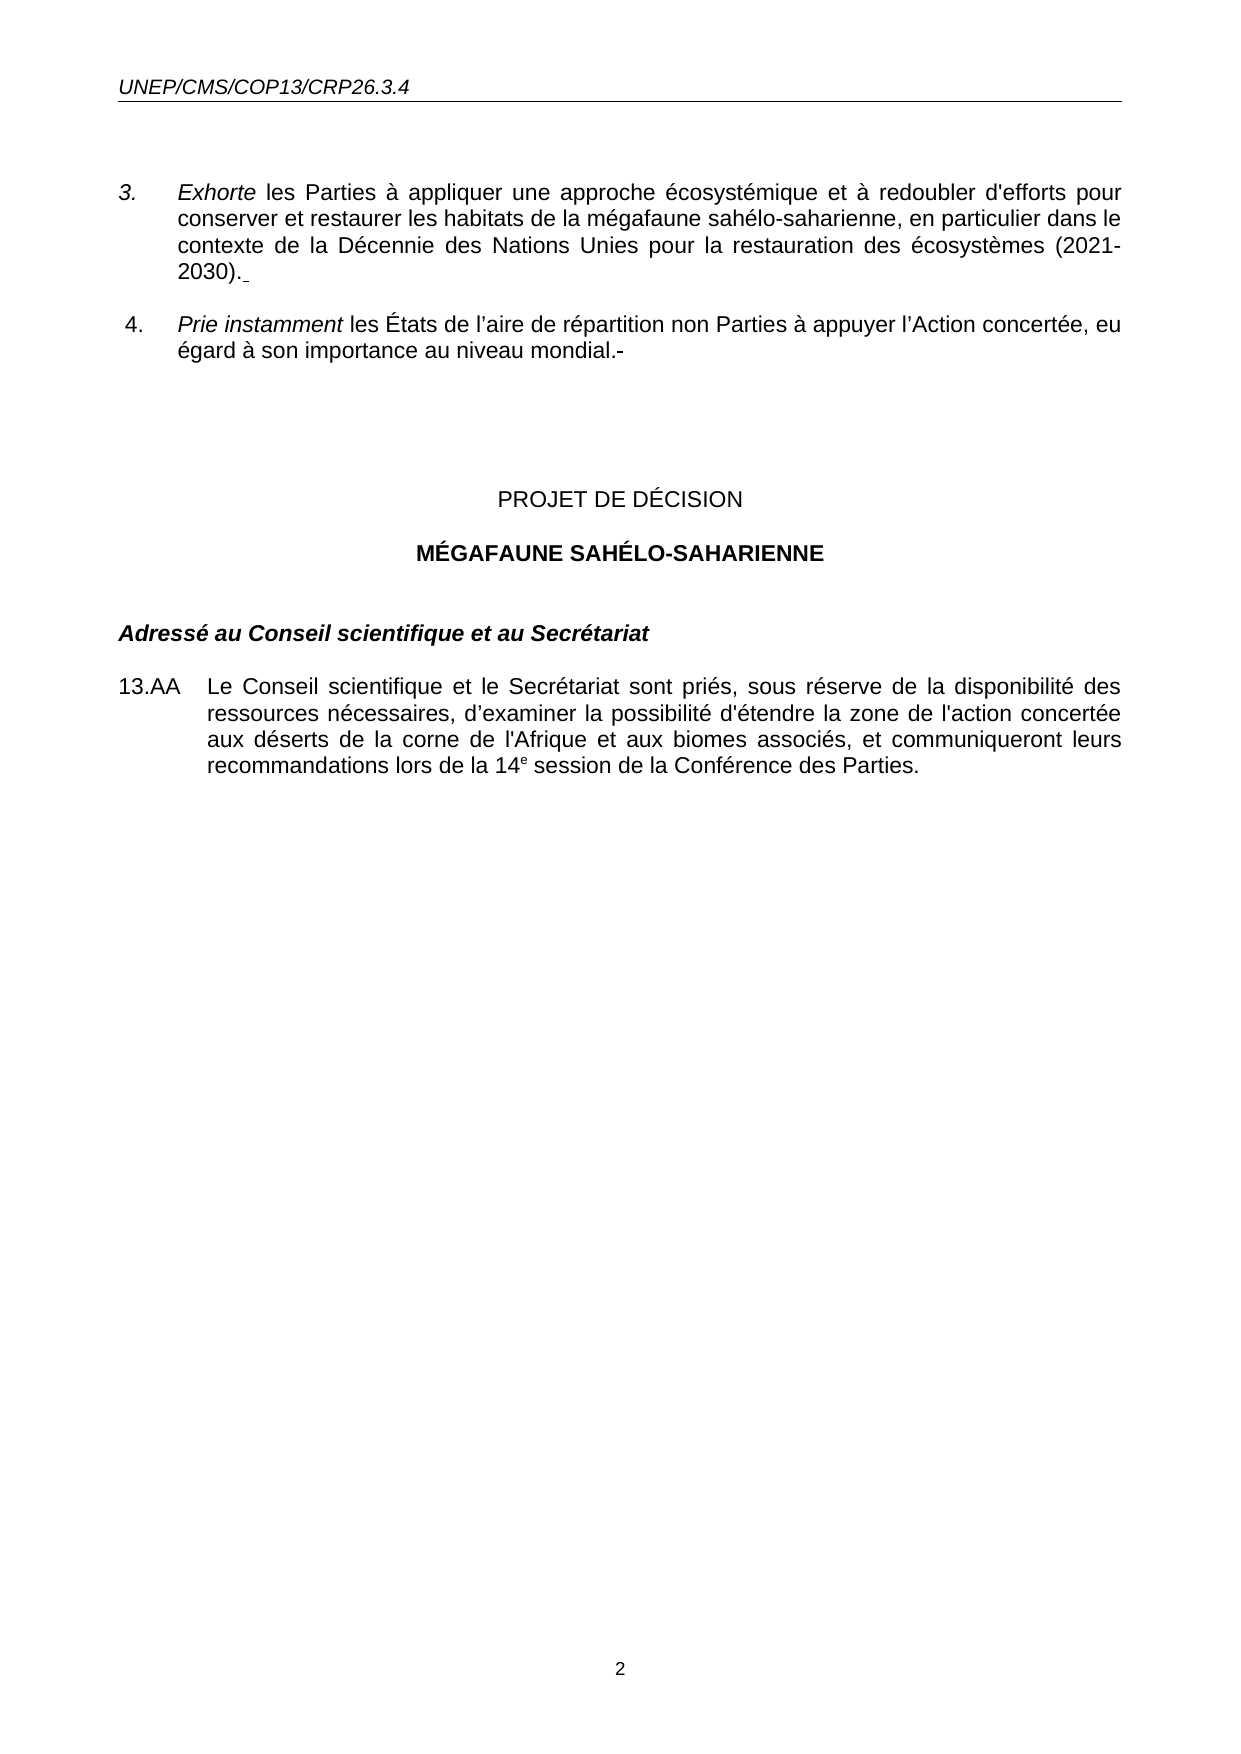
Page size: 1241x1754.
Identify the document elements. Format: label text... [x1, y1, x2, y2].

text 13.AA Le Conseil scientifique et le Secrétariat sont priés, sous réserve de la disponibilité des ressources nécessaires, d’examiner la possibilité d'étendre la zone de l'action concertée aux déserts de la corne de l'Afrique et aux biomes associés, et communiqueront leurs recommandations lors de la 14e session de la Conférence des Parties. [118, 673, 1122, 778]
text Adressé au Conseil scientifique et au Secrétariat [118, 620, 1122, 647]
text 3. Exhorte les Parties à appliquer une approche écosystémique et à redoubler d'efforts pour conserver et restaurer les habitats de la mégafaune sahélo-saharienne, en particulier dans le contexte de la Décennie des Nations Unies pour la restauration des écosystèmes (2021-2030). [118, 179, 1122, 284]
text MÉGAFAUNE SAHÉLO-SAHARIENNE [118, 540, 1122, 566]
text 4. Prie instamment les États de l’aire de répartition non Parties à appuyer l’Action concertée, eu égard à son importance au niveau mondial. [118, 311, 1122, 363]
text PROJET DE DÉCISION [118, 486, 1122, 512]
